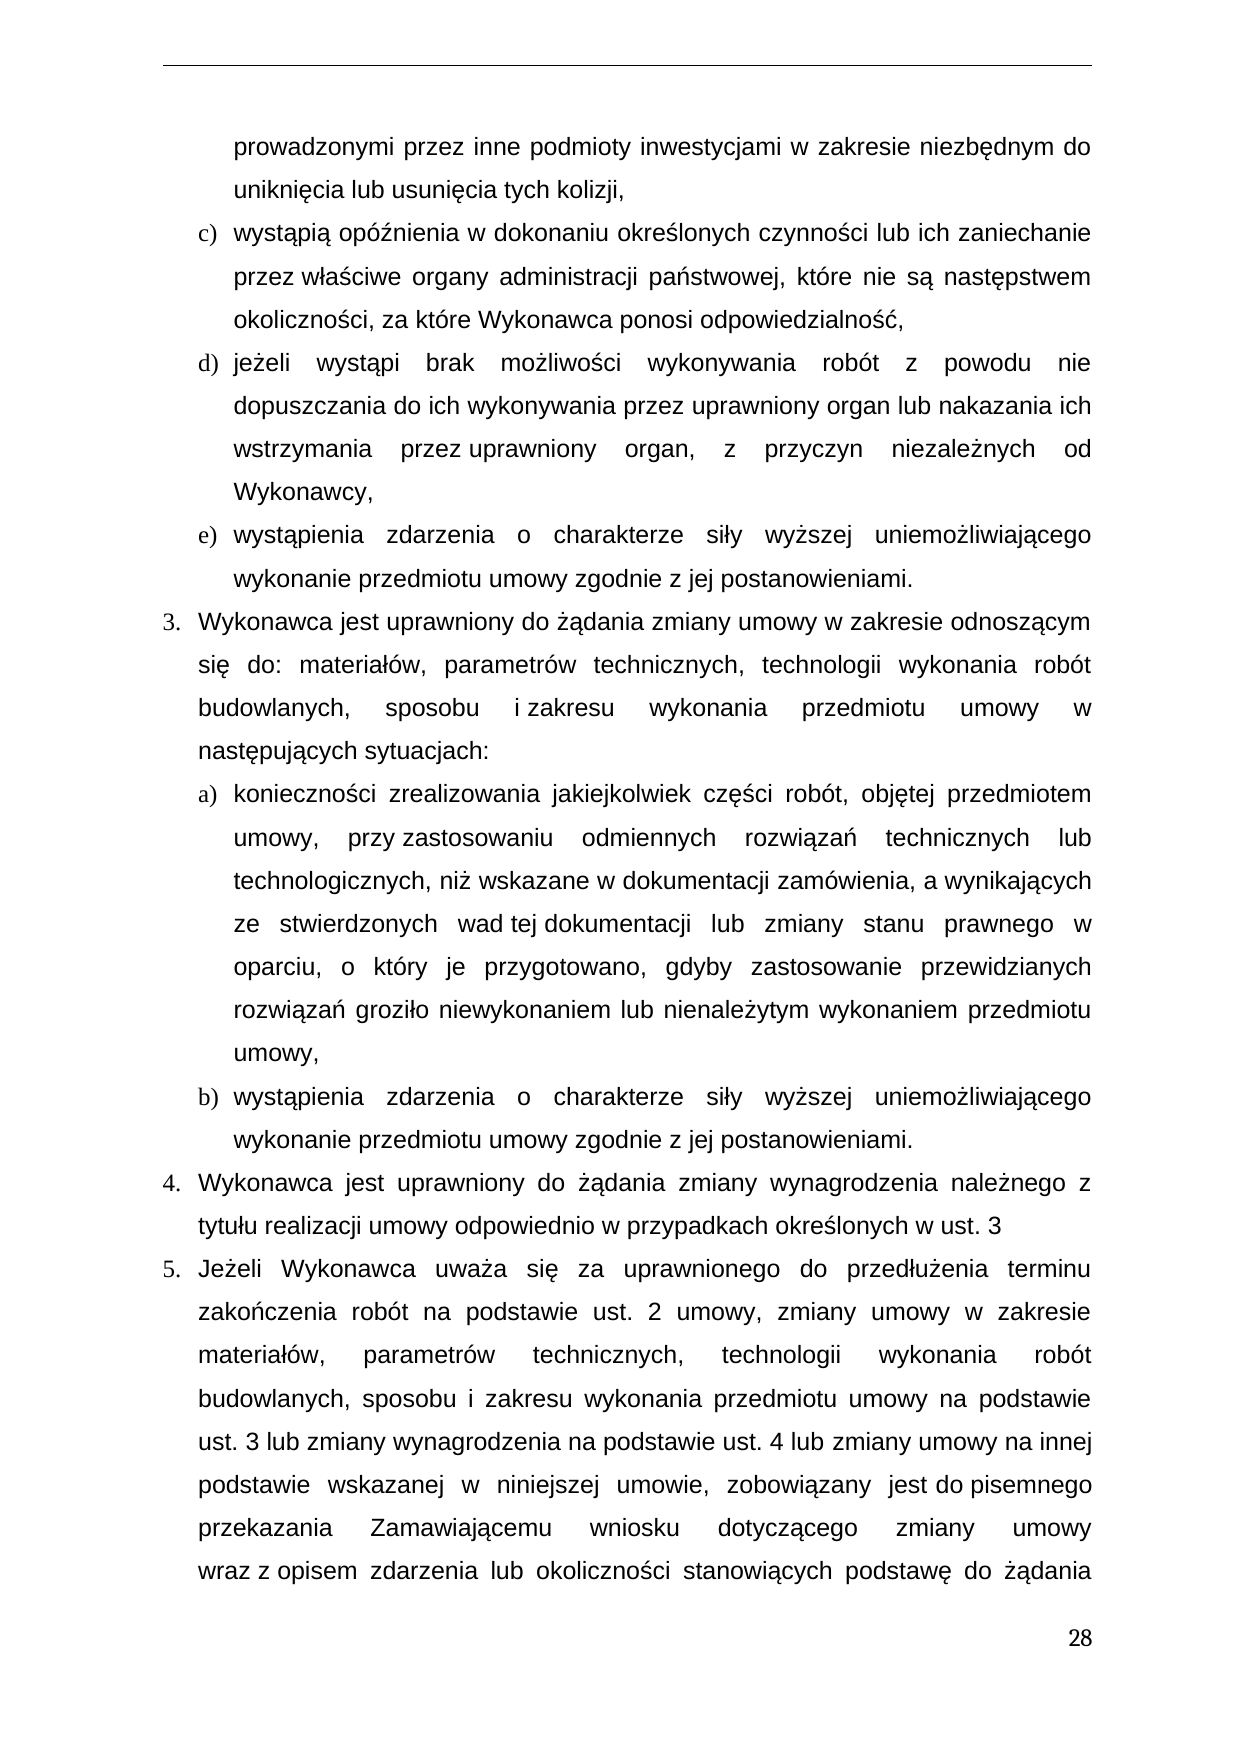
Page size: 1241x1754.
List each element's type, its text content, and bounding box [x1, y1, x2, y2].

list wystąpienia zdarzenia o charakterze siły wyższej uniemożliwiającego wykonanie przedmiotu umowy zgodnie z jej postanowieniami. [198, 521, 1092, 592]
list Wykonawca jest uprawniony do żądania zmiany umowy w zakresie odnoszącym się do: materiałów, parametrów technicznych, technologii wykonania robót budowlanych, sposobu i zakresu wykonania przedmiotu umowy w następujących sytuacjach: [162, 607, 1092, 765]
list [162, 1254, 1092, 1585]
list wystąpienia zdarzenia o charakterze siły wyższej uniemożliwiającego wykonanie przedmiotu umowy zgodnie z jej postanowieniami. [198, 1081, 1092, 1153]
list Wykonawca jest uprawniony do żądania zmiany wynagrodzenia należnego z tytułu realizacji umowy odpowiednio w przypadkach określonych w ust. 3 [162, 1168, 1092, 1240]
list wystąpią opóźnienia w dokonaniu określonych czynności lub ich zaniechanie przez właściwe organy administracji państwowej, które nie są następstwem okoliczności, za które Wykonawca ponosi odpowiedzialność, [198, 218, 1092, 333]
list konieczności zrealizowania jakiejkolwiek części robót, objętej przedmiotem umowy, przy zastosowaniu odmiennych rozwiązań technicznych lub technologicznych, niż wskazane w dokumentacji zamówienia, a wynikających ze stwierdzonych wad tej dokumentacji lub zmiany stanu prawnego w oparciu, o który je przygotowano, gdyby zastosowanie przewidzianych rozwiązań groziło niewykonaniem lub nienależytym wykonaniem przedmiotu umowy, [198, 779, 1092, 1067]
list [198, 132, 1092, 204]
list jeżeli wystąpi brak możliwości wykonywania robót z powodu nie dopuszczania do ich wykonywania przez uprawniony organ lub nakazania ich wstrzymania przez uprawniony organ, z przyczyn niezależnych od Wykonawcy, [198, 348, 1092, 506]
